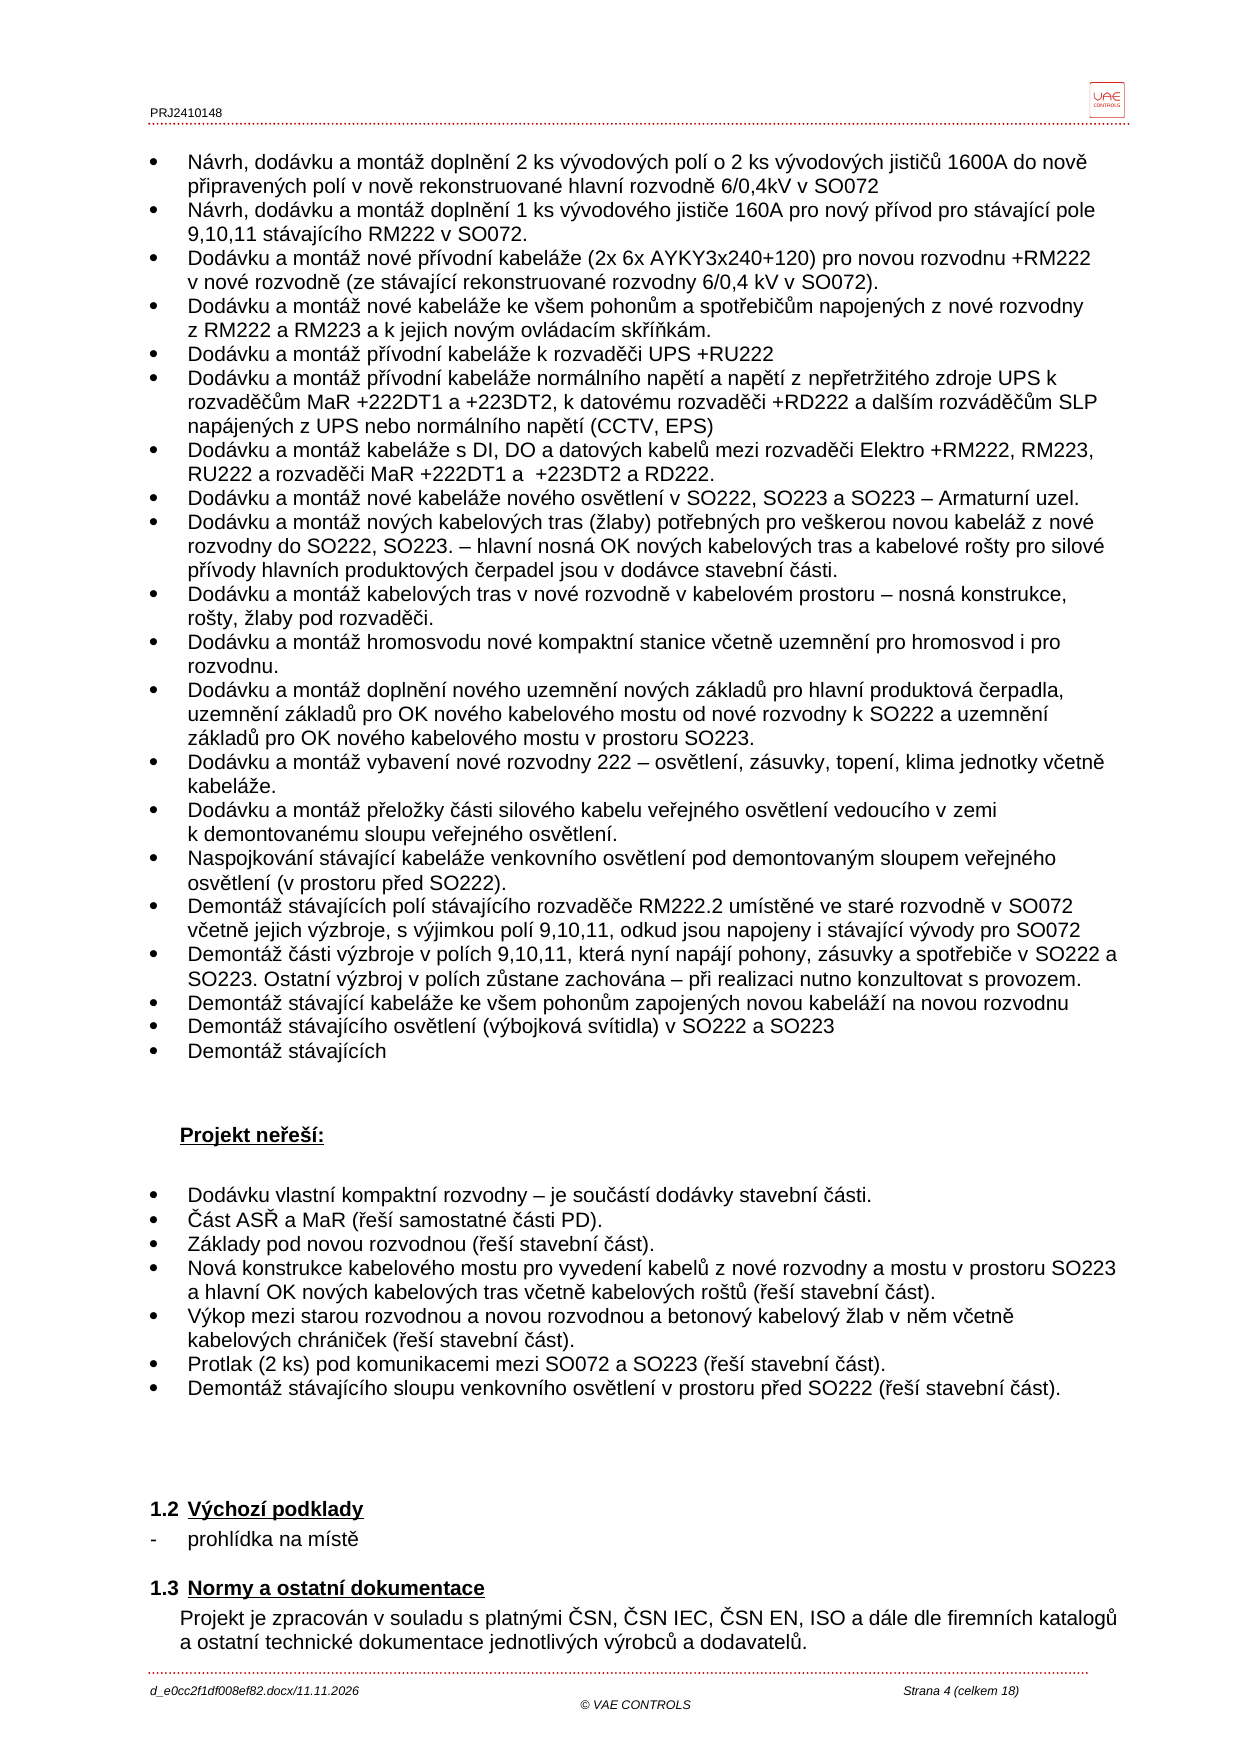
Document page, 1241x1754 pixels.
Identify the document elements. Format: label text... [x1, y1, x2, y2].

list Demontáž stávajícího osvětlení (výbojková svítidla) v SO222 a SO223 [150, 1014, 1122, 1038]
list Dodávku a montáž nových kabelových tras (žlaby) potřebných pro veškerou novou kabeláž z nové rozvodny do SO222, SO223. – hlavní nosná OK nových kabelových tras a kabelové rošty pro silové přívody hlavních produktových čerpadel jsou v dodávce stavební části. [150, 510, 1122, 582]
text Projekt neřeší: [179, 1123, 1122, 1147]
list Demontáž stávajících [150, 1038, 1122, 1062]
list Návrh, dodávku a montáž doplnění 2 ks vývodových polí o 2 ks vývodových jističů 1600A do nově připravených polí v nově rekonstruované hlavní rozvodně 6/0,4kV v SO072 [150, 150, 1122, 198]
list Dodávku vlastní kompaktní rozvodny – je součástí dodávky stavební části. [150, 1183, 1122, 1207]
list Protlak (2 ks) pod komunikacemi mezi SO072 a SO223 (řeší stavební část). [150, 1352, 1122, 1376]
list Dodávku a montáž přeložky části silového kabelu veřejného osvětlení vedoucího v zemi k demontovanému sloupu veřejného osvětlení. [150, 798, 1122, 846]
list Dodávku a montáž kabelových tras v nové rozvodně v kabelovém prostoru – nosná konstrukce, rošty, žlaby pod rozvaděči. [150, 582, 1122, 630]
list Dodávku a montáž nové kabeláže ke všem pohonům a spotřebičům napojených z nové rozvodny z RM222 a RM223 a k jejich novým ovládacím skříňkám. [150, 294, 1122, 342]
list Návrh, dodávku a montáž doplnění 1 ks vývodového jističe 160A pro nový přívod pro stávající pole 9,10,11 stávajícího RM222 v SO072. [150, 198, 1122, 246]
list Část ASŘ a MaR (řeší samostatné části PD). [150, 1207, 1122, 1231]
list prohlídka na místě [150, 1527, 1122, 1551]
list Dodávku a montáž doplnění nového uzemnění nových základů pro hlavní produktová čerpadla, uzemnění základů pro OK nového kabelového mostu od nové rozvodny k SO222 a uzemnění základů pro OK nového kabelového mostu v prostoru SO223. [150, 678, 1122, 750]
subtitle Výchozí podklady [150, 1497, 1122, 1521]
text Projekt je zpracován v souladu s platnými ČSN, ČSN IEC, ČSN EN, ISO a dále dle firemních katalogů a ostatní technické dokumentace jednotlivých výrobců a dodavatelů. [179, 1606, 1122, 1654]
list Dodávku a montáž přívodní kabeláže normálního napětí a napětí z nepřetržitého zdroje UPS k rozvaděčům MaR +222DT1 a +223DT2, k datovému rozvaděči +RD222 a dalším rozváděčům SLP napájených z UPS nebo normálního napětí (CCTV, EPS) [150, 366, 1122, 438]
list Demontáž stávajících polí stávajícího rozvaděče RM222.2 umístěné ve staré rozvodně v SO072 včetně jejich výzbroje, s výjimkou polí 9,10,11, odkud jsou napojeny i stávající vývody pro SO072 [150, 894, 1122, 942]
list Dodávku a montáž kabeláže s DI, DO a datových kabelů mezi rozvaděči Elektro +RM222, RM223, RU222 a rozvaděči MaR +222DT1 a +223DT2 a RD222. [150, 438, 1122, 486]
list Základy pod novou rozvodnou (řeší stavební část). [150, 1231, 1122, 1256]
list Naspojkování stávající kabeláže venkovního osvětlení pod demontovaným sloupem veřejného osvětlení (v prostoru před SO222). [150, 846, 1122, 894]
list Dodávku a montáž vybavení nové rozvodny 222 – osvětlení, zásuvky, topení, klima jednotky včetně kabeláže. [150, 750, 1122, 798]
list Demontáž stávajícího sloupu venkovního osvětlení v prostoru před SO222 (řeší stavební část). [150, 1376, 1122, 1400]
list Demontáž části výzbroje v polích 9,10,11, která nyní napájí pohony, zásuvky a spotřebiče v SO222 a SO223. Ostatní výzbroj v polích zůstane zachována – při realizaci nutno konzultovat s provozem. [150, 942, 1122, 990]
list Demontáž stávající kabeláže ke všem pohonům zapojených novou kabeláží na novou rozvodnu [150, 990, 1122, 1014]
list Dodávku a montáž nové kabeláže nového osvětlení v SO222, SO223 a SO223 – Armaturní uzel. [150, 486, 1122, 510]
picture [1089, 82, 1125, 118]
list Dodávku a montáž přívodní kabeláže k rozvaděči UPS +RU222 [150, 342, 1122, 366]
list Výkop mezi starou rozvodnou a novou rozvodnou a betonový kabelový žlab v něm včetně kabelových chrániček (řeší stavební část). [150, 1303, 1122, 1352]
list Nová konstrukce kabelového mostu pro vyvedení kabelů z nové rozvodny a mostu v prostoru SO223 a hlavní OK nových kabelových tras včetně kabelových roštů (řeší stavební část). [150, 1256, 1122, 1303]
subtitle Normy a ostatní dokumentace [150, 1576, 1122, 1600]
list Dodávku a montáž hromosvodu nové kompaktní stanice včetně uzemnění pro hromosvod i pro rozvodnu. [150, 630, 1122, 678]
list Dodávku a montáž nové přívodní kabeláže (2x 6x AYKY3x240+120) pro novou rozvodnu +RM222 v nové rozvodně (ze stávající rekonstruované rozvodny 6/0,4 kV v SO072). [150, 246, 1122, 294]
